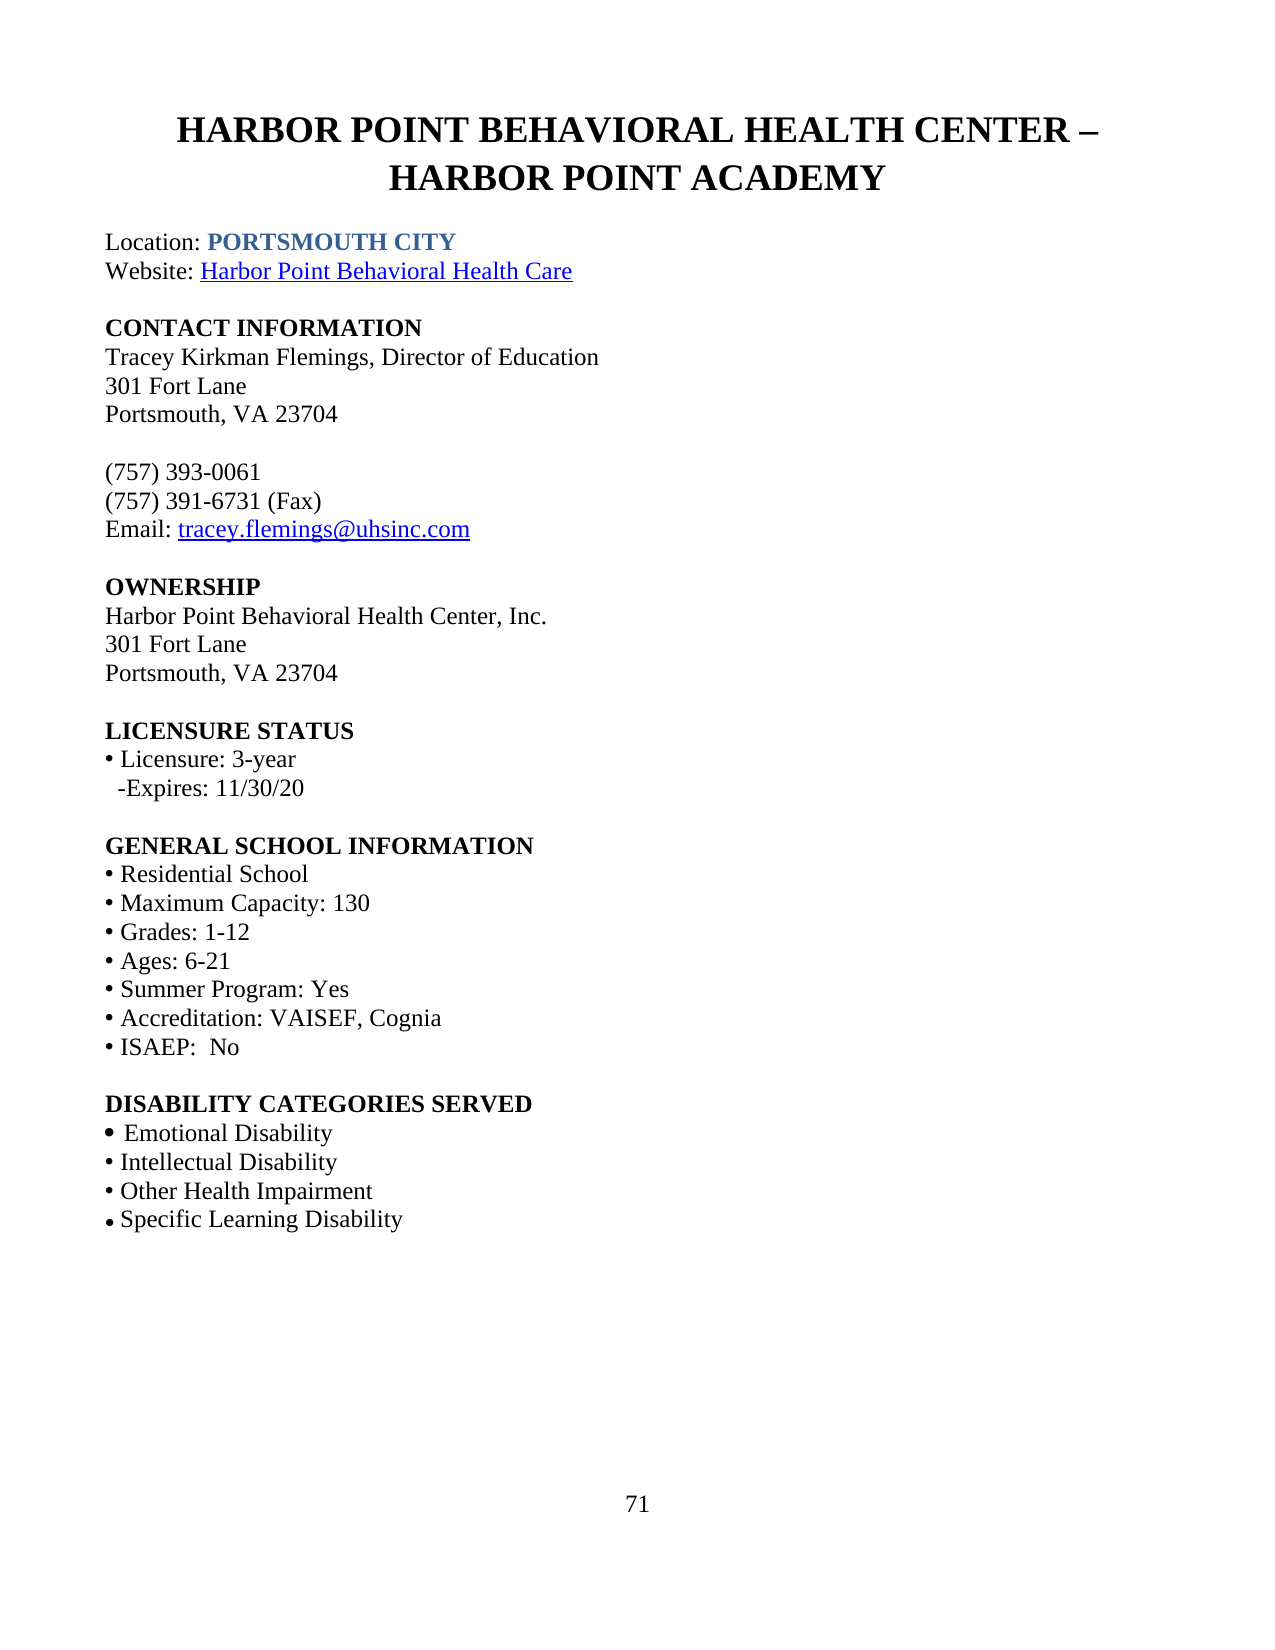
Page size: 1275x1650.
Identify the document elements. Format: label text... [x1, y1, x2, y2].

list Specific Learning Disability [105, 1204, 1170, 1233]
subtitle HARBOR POINT BEHAVIORAL HEALTH CENTER – [105, 108, 1170, 151]
text -Expires: 11/30/20 [105, 773, 1170, 802]
text (757) 393-0061 [105, 457, 1170, 486]
text CONTACT INFORMATION [105, 313, 1170, 342]
text Website: Harbor Point Behavioral Health Care [105, 256, 1170, 284]
text 301 Fort Lane [105, 629, 1170, 658]
text Ages: 6-21 [105, 946, 1170, 974]
text Summer Program: Yes [105, 974, 1170, 1003]
text Portsmouth, VA 23704 [105, 399, 1170, 428]
text GENERAL SCHOOL INFORMATION [105, 831, 1170, 859]
text DISABILITY CATEGORIES SERVED [105, 1089, 1170, 1118]
text Ownership [105, 572, 1170, 601]
text (757) 391-6731 (Fax) [105, 486, 1170, 514]
text Licensure: 3-year [105, 744, 1170, 773]
text Intellectual Disability [105, 1147, 1170, 1176]
list Emotional Disability [105, 1118, 1170, 1147]
text Harbor Point Behavioral Health Center, Inc. [105, 601, 1170, 629]
text Residential School [105, 859, 1170, 888]
text Portsmouth, VA 23704 [105, 658, 1170, 687]
text ISAEP: No [105, 1032, 1170, 1061]
text Grades: 1-12 [105, 917, 1170, 946]
text Tracey Kirkman Flemings, Director of Education [105, 342, 1170, 371]
text Email: tracey.flemings@uhsinc.com [105, 514, 1170, 543]
text Location: Portsmouth City [105, 227, 1170, 256]
text Accreditation: VAISEF, Cognia [105, 1003, 1170, 1032]
text LICENSURE STATUS [105, 716, 1170, 744]
text Maximum Capacity: 130 [105, 888, 1170, 917]
subtitle HARBOR POINT ACADEMY [105, 155, 1170, 198]
text Other Health Impairment [105, 1176, 1170, 1204]
text 301 Fort Lane [105, 371, 1170, 399]
